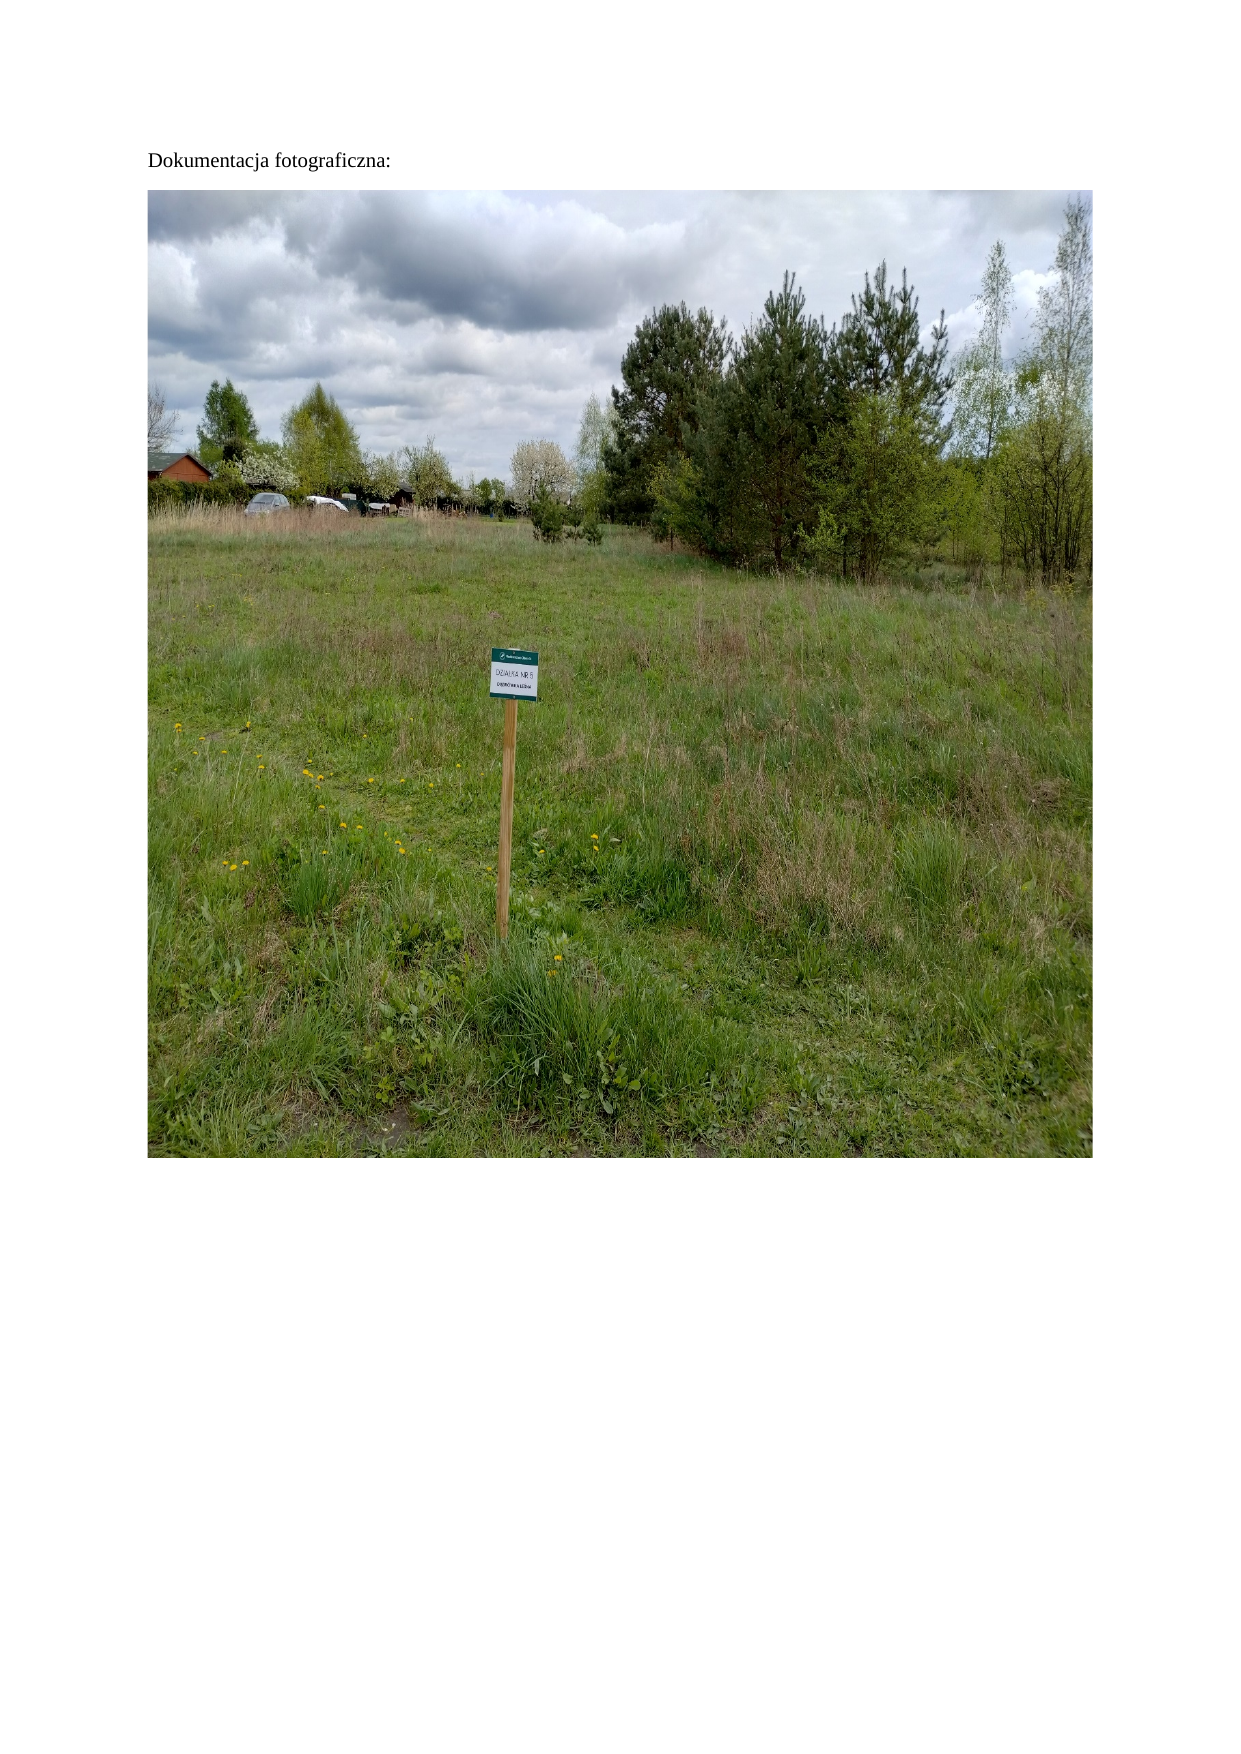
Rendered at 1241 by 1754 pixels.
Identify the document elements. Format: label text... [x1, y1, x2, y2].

text Dokumentacja fotograficzna: [148, 148, 1093, 172]
picture [147, 190, 1093, 1158]
